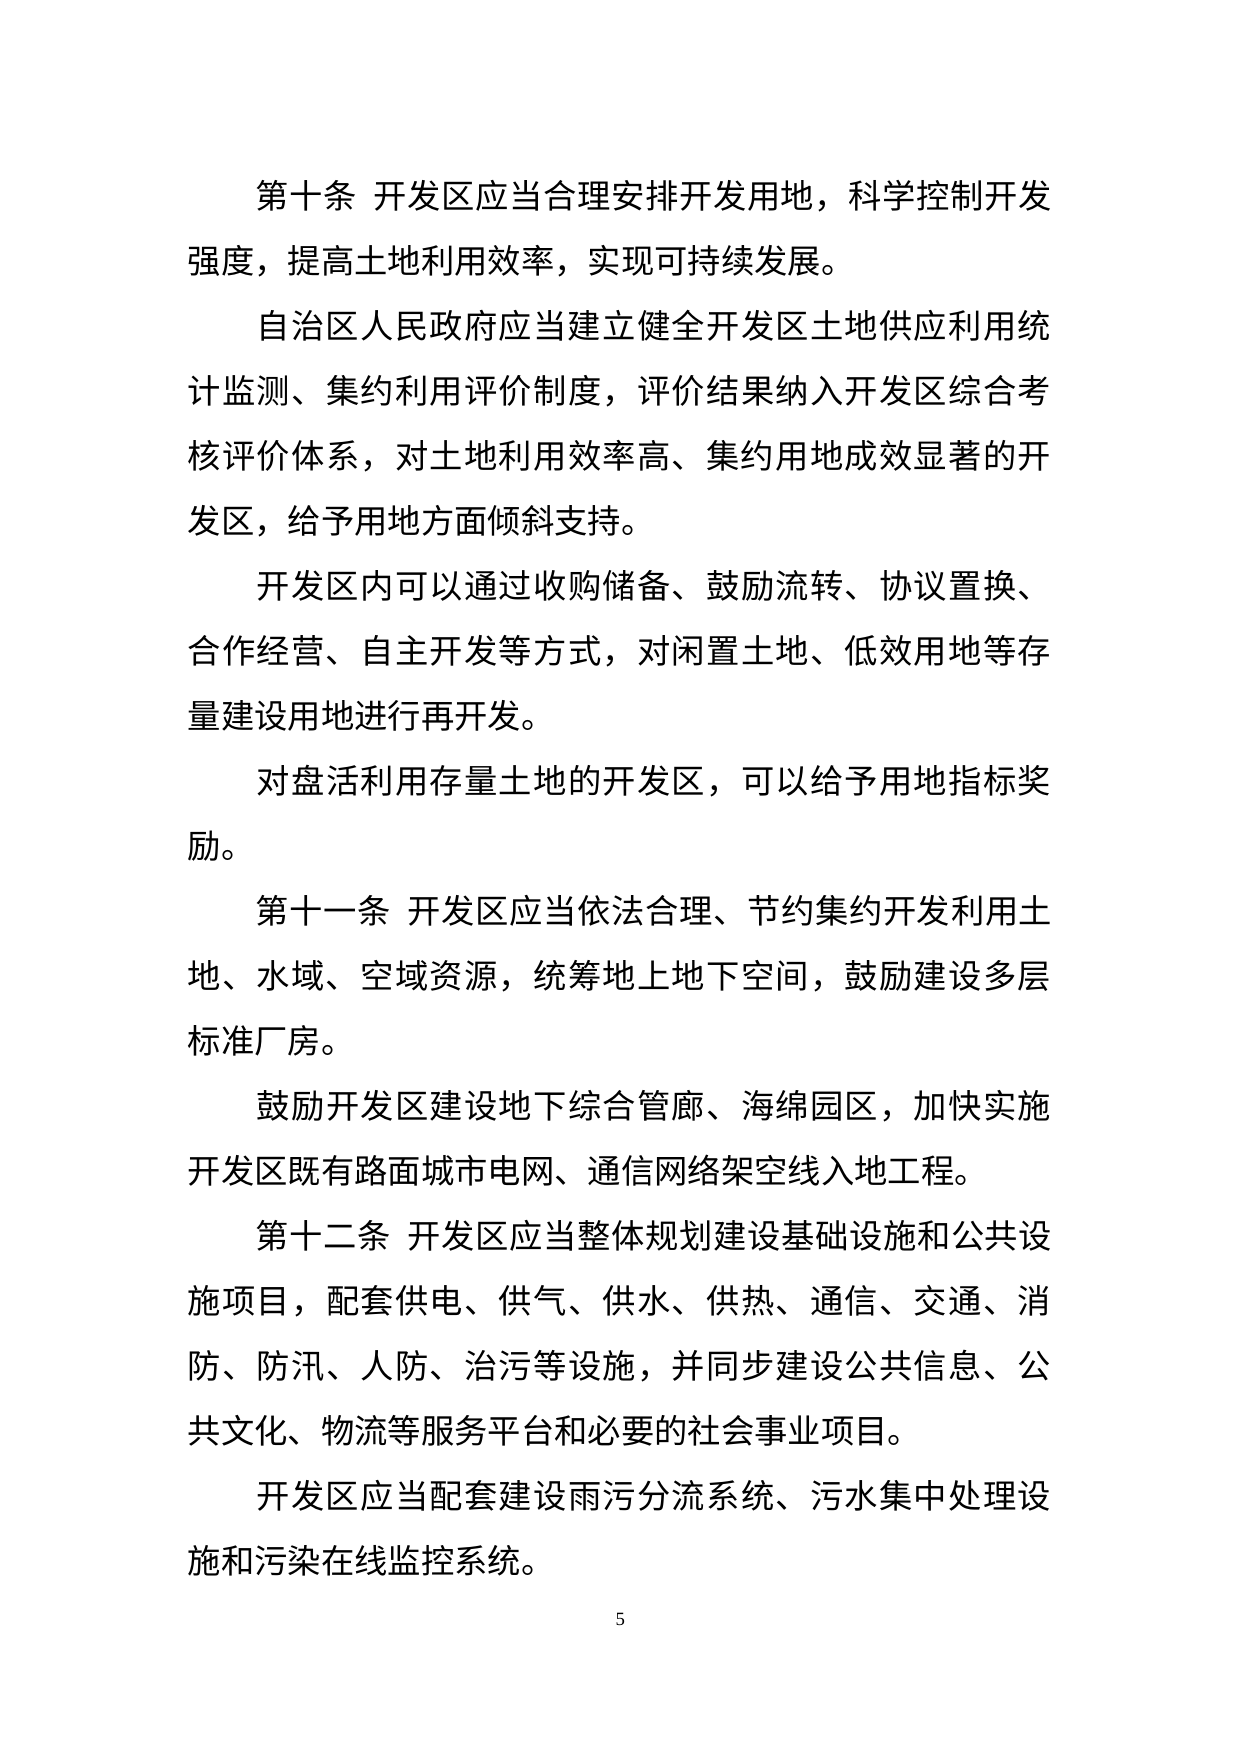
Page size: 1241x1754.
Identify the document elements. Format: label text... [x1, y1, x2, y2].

text 鼓励开发区建设地下综合管廊、海绵园区，加快实施开发区既有路面城市电网、通信网络架空线入地工程。 [187, 1072, 1053, 1202]
text 第十二条 开发区应当整体规划建设基础设施和公共设施项目，配套供电、供气、供水、供热、通信、交通、消防、防汛、人防、治污等设施，并同步建设公共信息、公共文化、物流等服务平台和必要的社会事业项目。 [187, 1202, 1053, 1462]
text 自治区人民政府应当建立健全开发区土地供应利用统计监测、集约利用评价制度，评价结果纳入开发区综合考核评价体系，对土地利用效率高、集约用地成效显著的开发区，给予用地方面倾斜支持。 [187, 292, 1053, 552]
text 开发区应当配套建设雨污分流系统、污水集中处理设施和污染在线监控系统。 [187, 1462, 1053, 1592]
text 对盘活利用存量土地的开发区，可以给予用地指标奖励。 [187, 747, 1053, 877]
text 第十一条 开发区应当依法合理、节约集约开发利用土地、水域、空域资源，统筹地上地下空间，鼓励建设多层标准厂房。 [187, 877, 1053, 1072]
text 开发区内可以通过收购储备、鼓励流转、协议置换、合作经营、自主开发等方式，对闲置土地、低效用地等存量建设用地进行再开发。 [187, 552, 1053, 747]
text 第十条 开发区应当合理安排开发用地，科学控制开发强度，提高土地利用效率，实现可持续发展。 [187, 162, 1053, 292]
